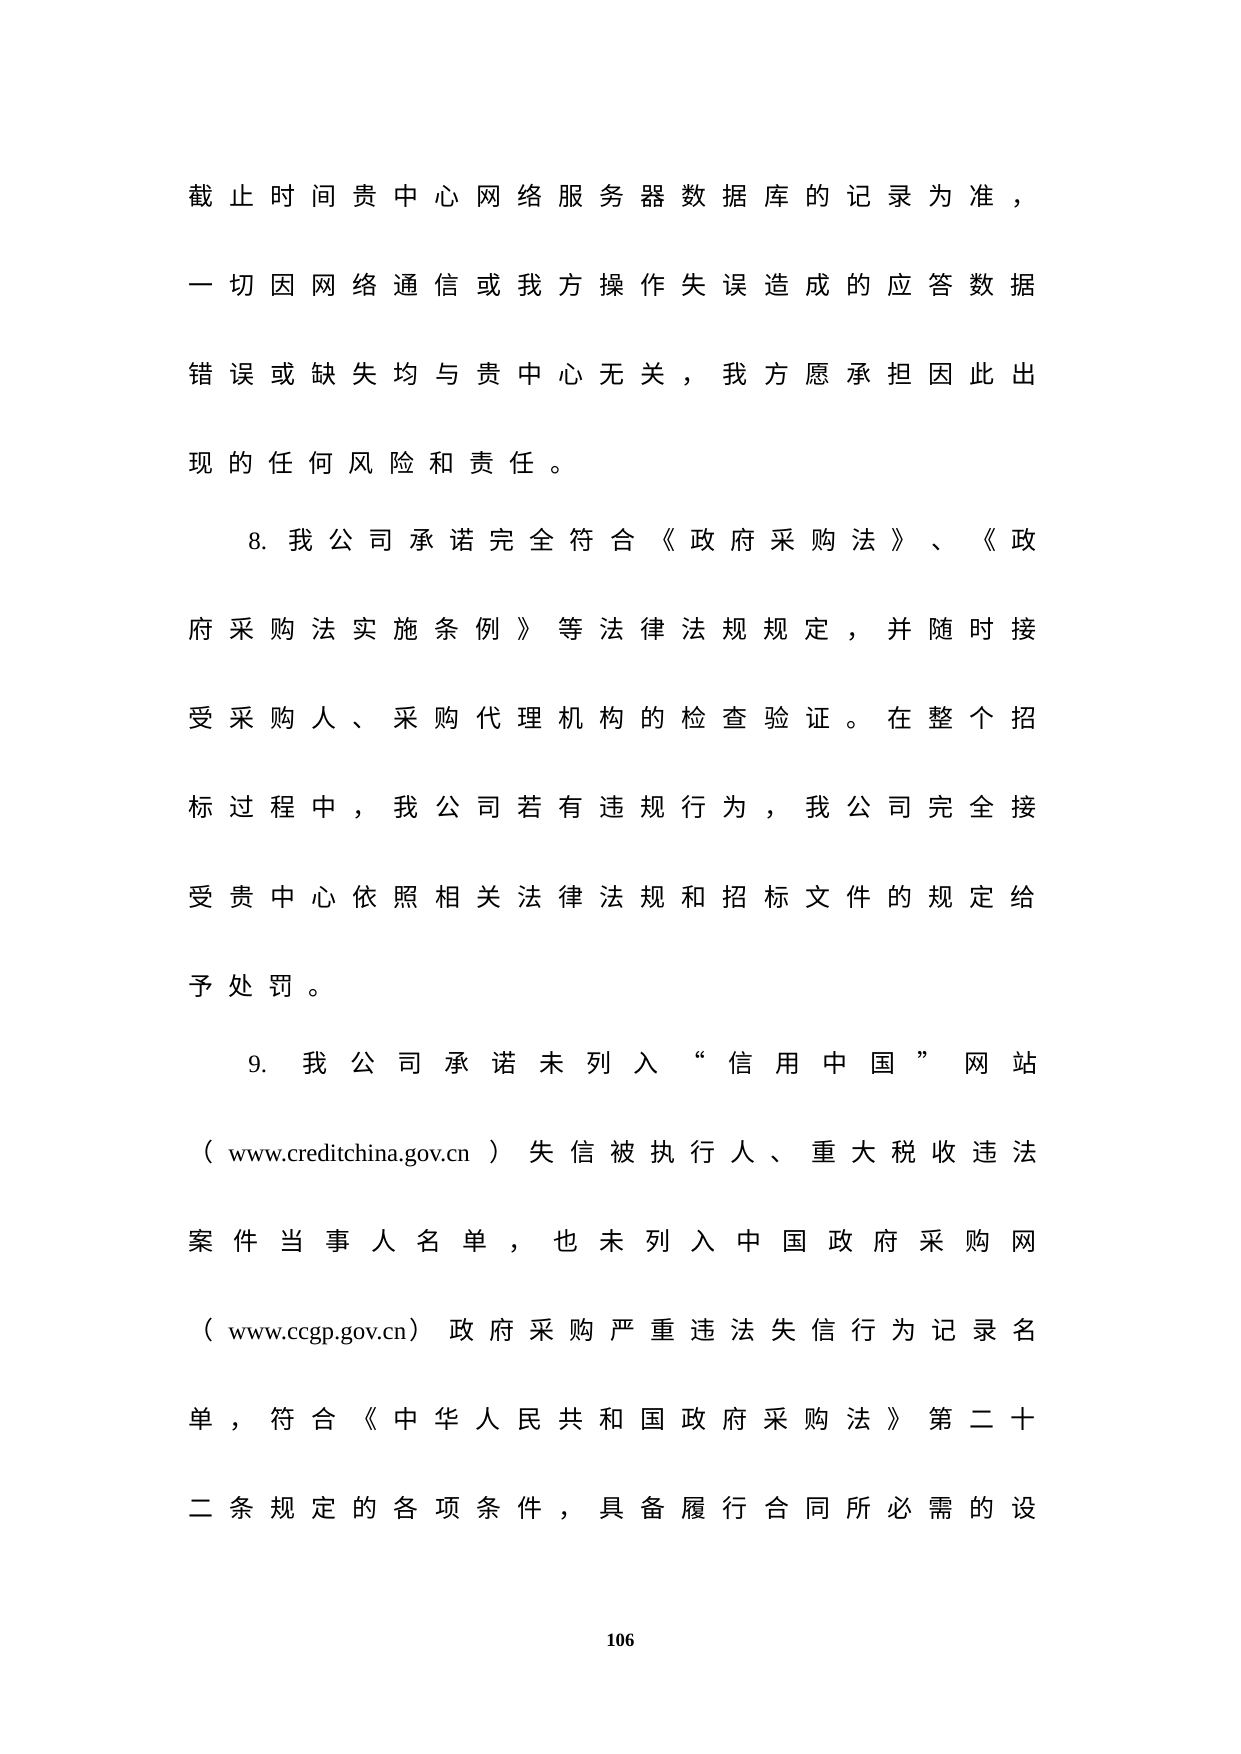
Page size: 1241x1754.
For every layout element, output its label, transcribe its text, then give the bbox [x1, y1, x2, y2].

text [188, 1032, 1052, 1537]
text 8. 我公司承诺完全符合《政府采购法》、《政府采购法实施条例》等法律法规规定，并随时接受采购人、采购代理机构的检查验证。在整个招标过程中，我公司若有违规行为，我公司完全接受贵中心依照相关法律法规和招标文件的规定给予处罚。 [188, 509, 1052, 1014]
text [188, 164, 1052, 491]
